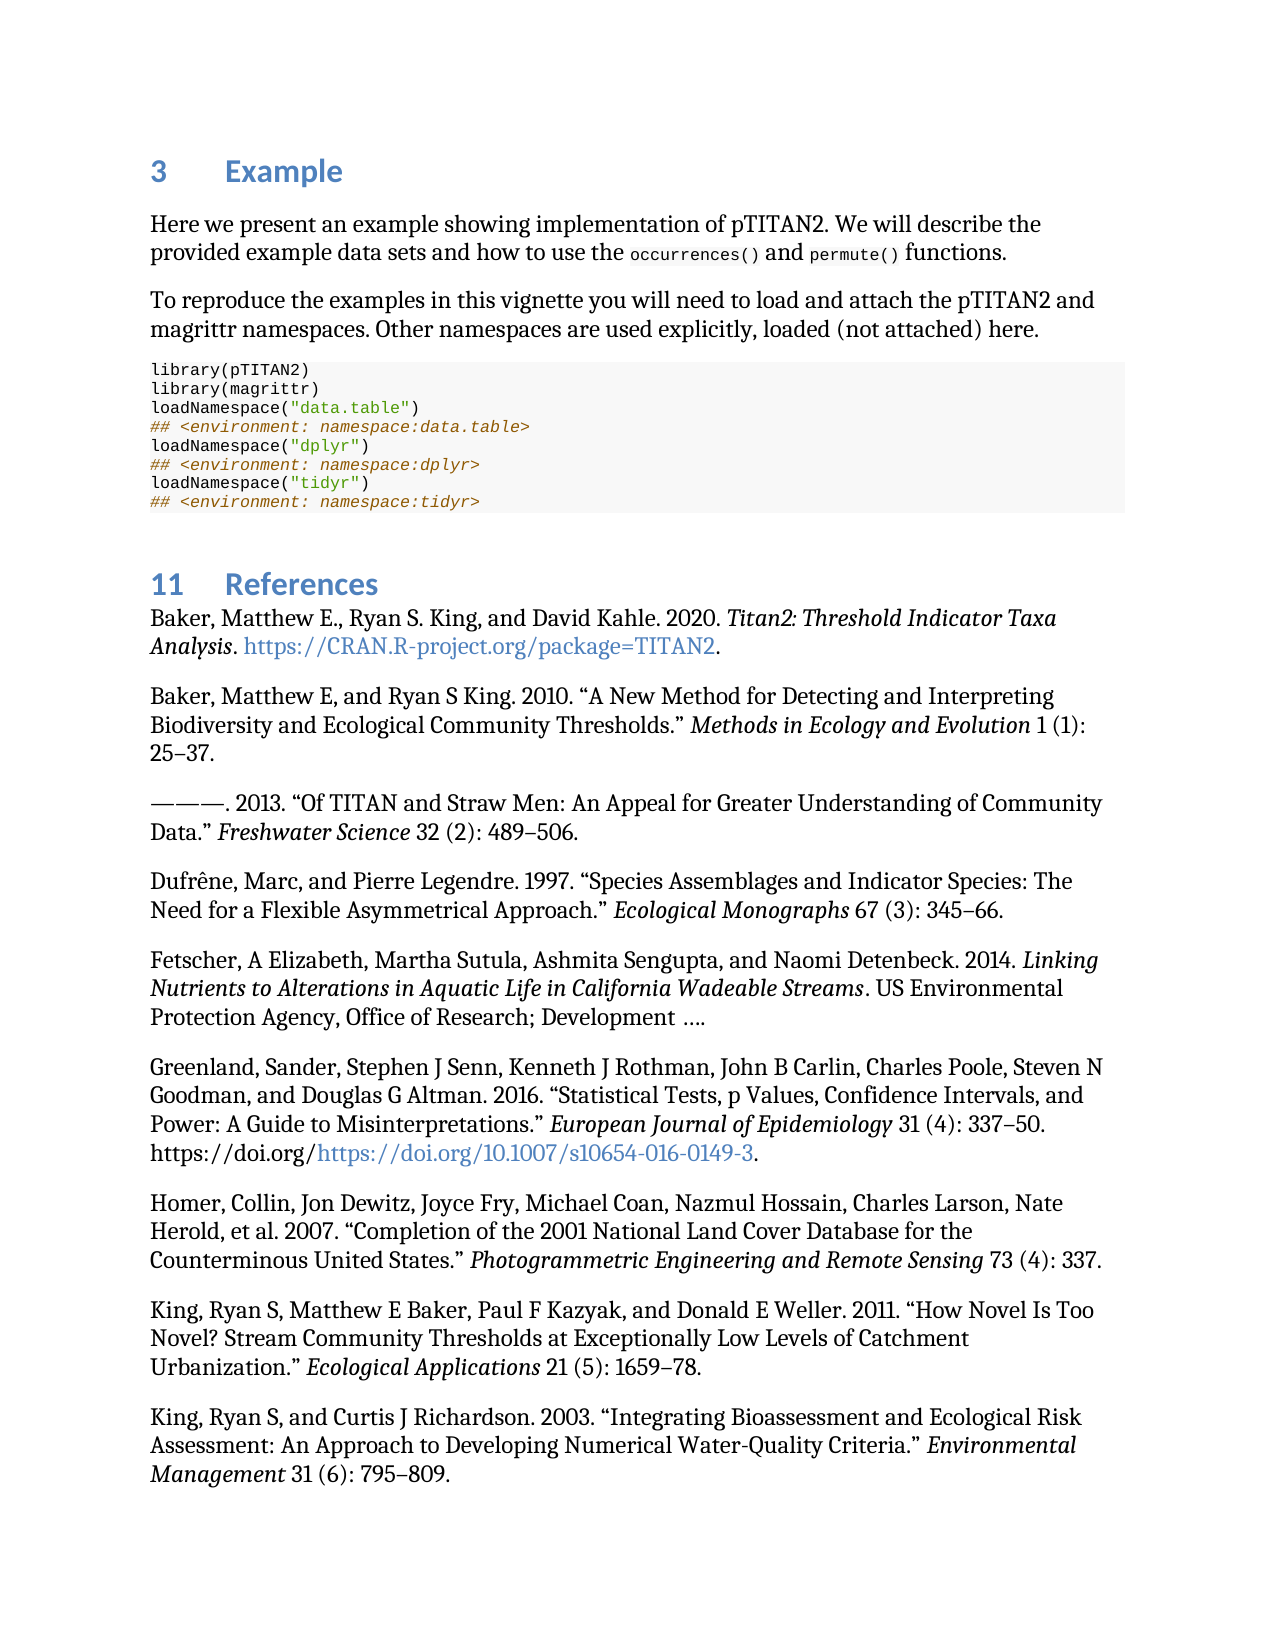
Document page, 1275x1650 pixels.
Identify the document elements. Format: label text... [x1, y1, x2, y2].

text ———. 2013. “Of TITAN and Straw Men: An Appeal for Greater Understanding of Community Data.” Freshwater Science 32 (2): 489–506. [150, 789, 1125, 846]
text To reproduce the examples in this vignette you will need to load and attach the pTITAN2 and magrittr namespaces. Other namespaces are used explicitly, loaded (not attached) here. [150, 286, 1125, 343]
text Dufrêne, Marc, and Pierre Legendre. 1997. “Species Assemblages and Indicator Species: The Need for a Flexible Asymmetrical Approach.” Ecological Monographs 67 (3): 345–66. [150, 867, 1125, 925]
text Greenland, Sander, Stephen J Senn, Kenneth J Rothman, John B Carlin, Charles Poole, Steven N Goodman, and Douglas G Altman. 2016. “Statistical Tests, p Values, Confidence Intervals, and Power: A Guide to Misinterpretations.” European Journal of Epidemiology 31 (4): 337–50. https://doi.org/https://doi.org/10.1007/s10654-016-0149-3. [150, 1053, 1125, 1168]
text King, Ryan S, Matthew E Baker, Paul F Kazyak, and Donald E Weller. 2011. “How Novel Is Too Novel? Stream Community Thresholds at Exceptionally Low Levels of Catchment Urbanization.” Ecological Applications 21 (5): 1659–78. [150, 1296, 1125, 1382]
text Baker, Matthew E., Ryan S. King, and David Kahle. 2020. Titan2: Threshold Indicator Taxa Analysis. https://CRAN.R-project.org/package=TITAN2. [150, 603, 1125, 661]
subtitle 11 References [150, 563, 1125, 603]
text Here we present an example showing implementation of pTITAN2. We will describe the provided example data sets and how to use the occurrences() and permute() functions. [150, 209, 1125, 267]
text Homer, Collin, Jon Dewitz, Joyce Fry, Michael Coan, Nazmul Hossain, Charles Larson, Nate Herold, et al. 2007. “Completion of the 2001 National Land Cover Database for the Counterminous United States.” Photogrammetric Engineering and Remote Sensing 73 (4): 337. [150, 1188, 1125, 1275]
text Baker, Matthew E, and Ryan S King. 2010. “A New Method for Detecting and Interpreting Biodiversity and Ecological Community Thresholds.” Methods in Ecology and Evolution 1 (1): 25–37. [150, 682, 1125, 768]
text Fetscher, A Elizabeth, Martha Sutula, Ashmita Sengupta, and Naomi Detenbeck. 2014. Linking Nutrients to Alterations in Aquatic Life in California Wadeable Streams. US Environmental Protection Agency, Office of Research; Development …. [150, 946, 1125, 1032]
text King, Ryan S, and Curtis J Richardson. 2003. “Integrating Bioassessment and Ecological Risk Assessment: An Approach to Developing Numerical Water-Quality Criteria.” Environmental Management 31 (6): 795–809. [150, 1403, 1125, 1489]
subtitle 3 Example [150, 150, 1125, 191]
text library(pTITAN2) library(magrittr) loadNamespace("data.table") ## <environment: namespace:data.table> loadNamespace("dplyr") ## <environment: namespace:dplyr> loadNamespace("tidyr") ## <environment: namespace:tidyr> [150, 362, 1125, 513]
